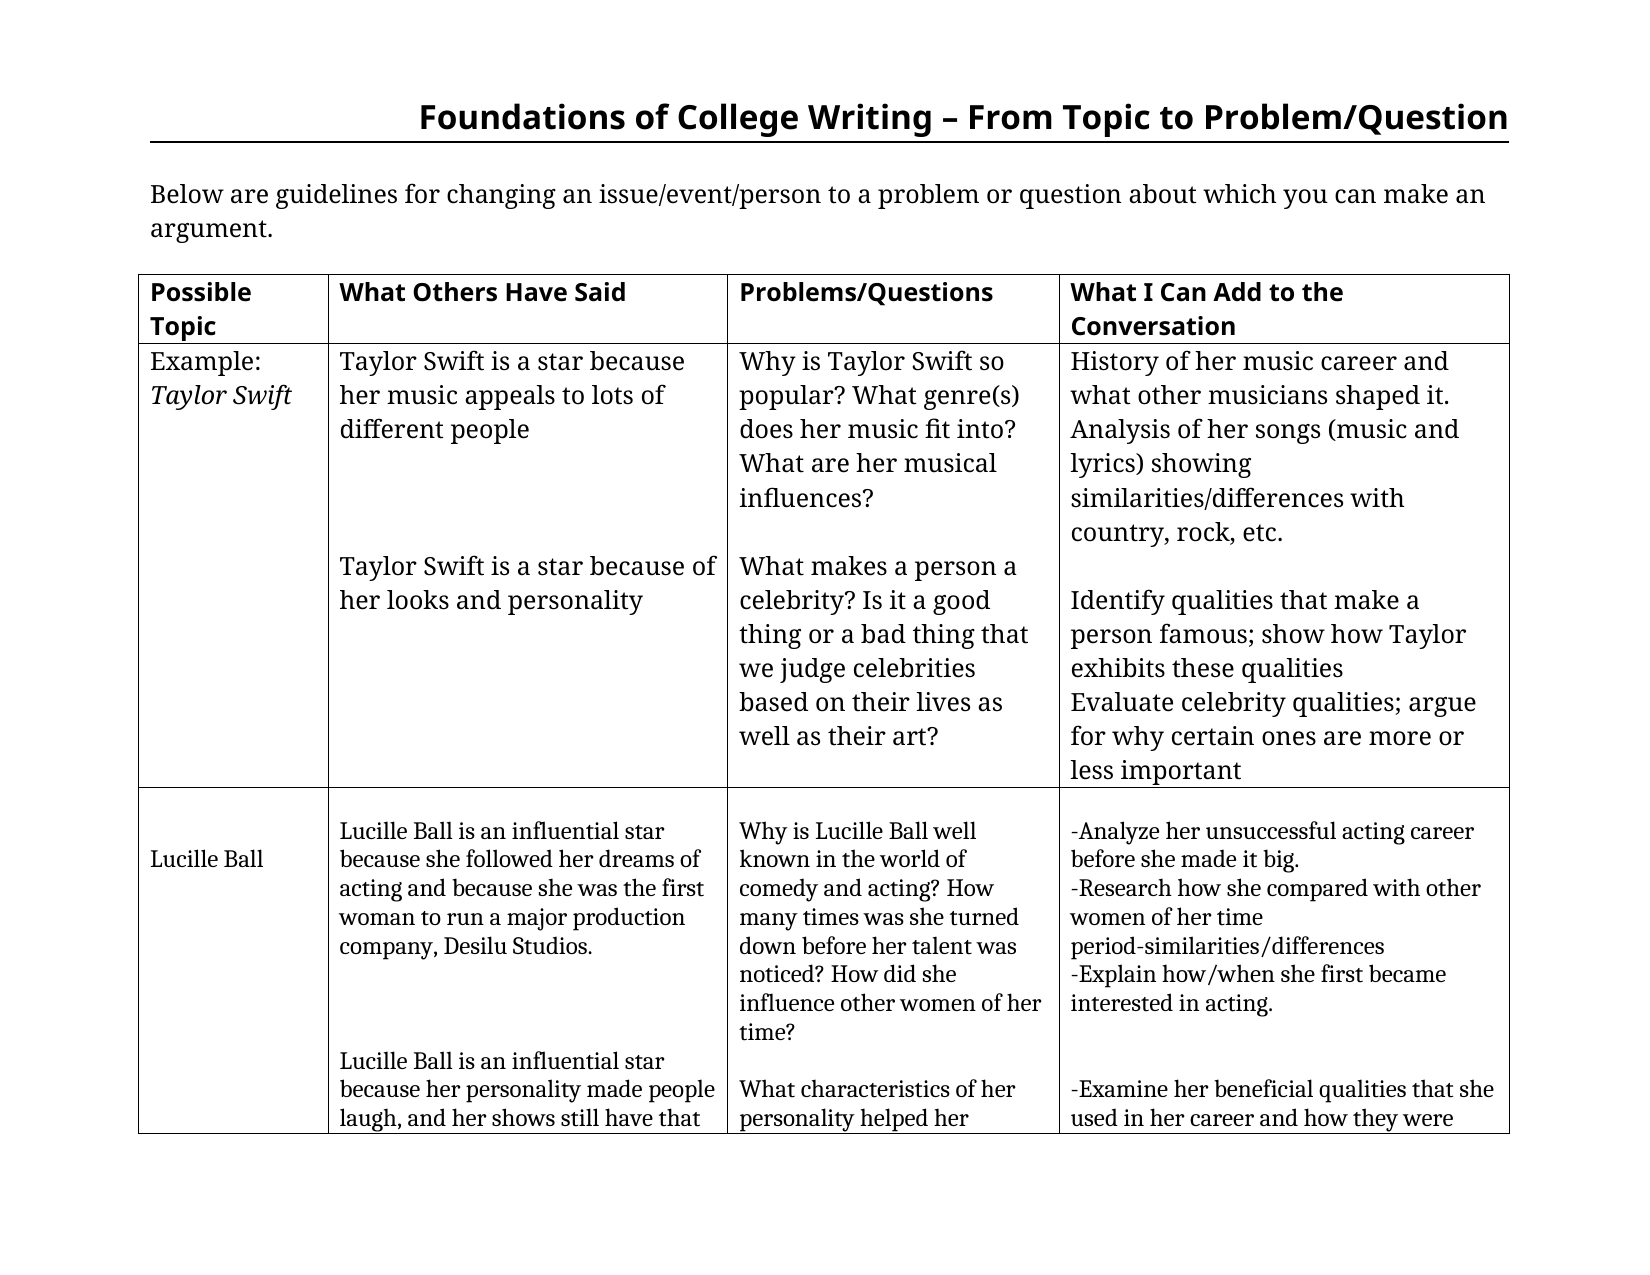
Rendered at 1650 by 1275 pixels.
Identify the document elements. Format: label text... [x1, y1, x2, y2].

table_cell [728, 788, 1059, 1133]
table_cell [1060, 788, 1509, 1133]
table_header What Others Have Said [329, 275, 727, 343]
text Foundations of College Writing – From Topic to Problem/Question [150, 94, 1509, 141]
table_cell Example: Taylor Swift [139, 344, 328, 787]
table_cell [329, 788, 727, 1133]
table_cell Why is Taylor Swift so popular? What genre(s) does her music fit into? What are her musical influences? What makes a person a celebrity? Is it a good thing or a bad thing that we judge celebrities based on their lives as well as their art? [728, 344, 1059, 787]
table_cell History of her music career and what other musicians shaped it. Analysis of her songs (music and lyrics) showing similarities/differences with country, rock, etc. Identify qualities that make a person famous; show how Taylor exhibits these qualities Evaluate celebrity qualities; argue for why certain ones are more or less important [1060, 344, 1509, 787]
text Below are guidelines for changing an issue/event/person to a problem or question about which you can make an argument. [150, 177, 1509, 245]
table_cell Lucille Ball [139, 788, 328, 1133]
table_header Possible Topic [139, 275, 328, 343]
table_header What I Can Add to the Conversation [1060, 275, 1509, 343]
table_cell Taylor Swift is a star because her music appeals to lots of different people Taylor Swift is a star because of her looks and personality [329, 344, 727, 787]
table_header Problems/Questions [728, 275, 1059, 343]
